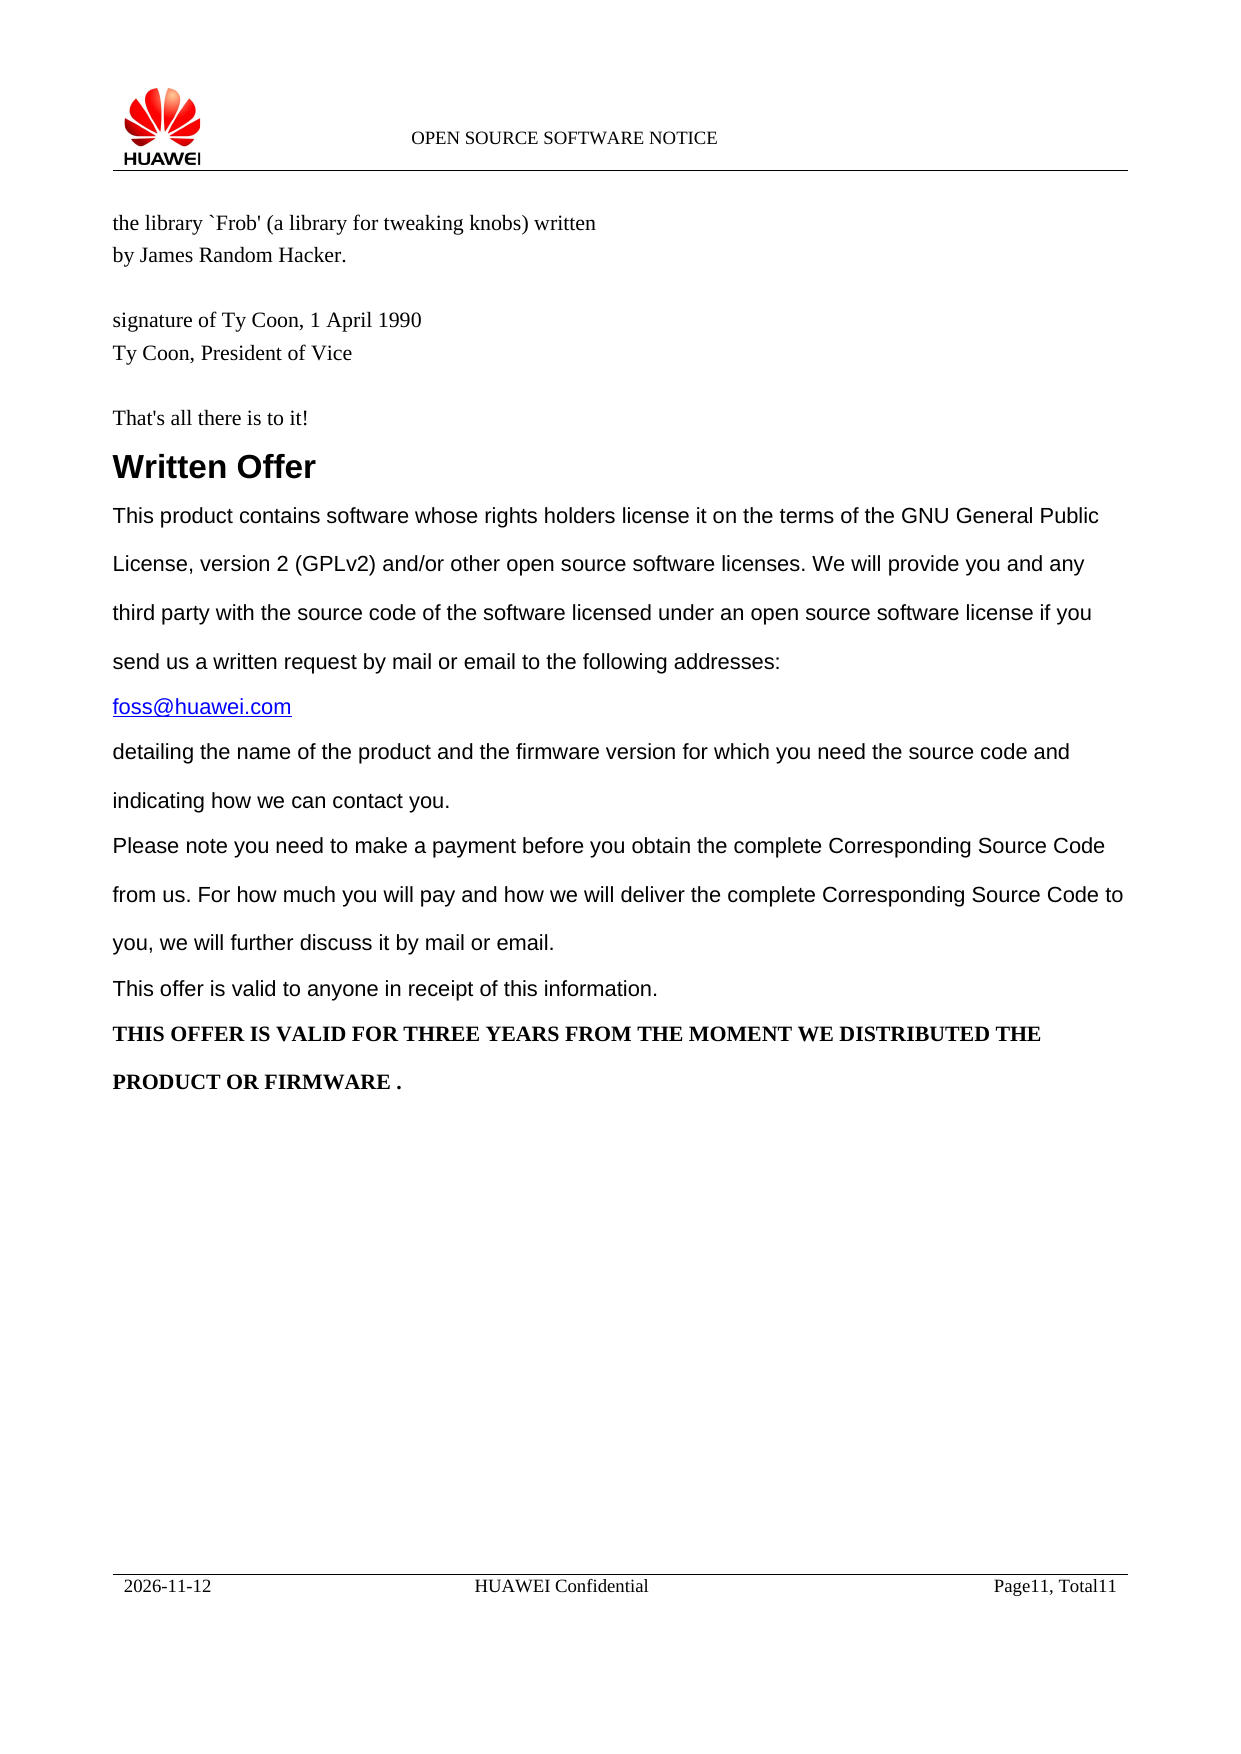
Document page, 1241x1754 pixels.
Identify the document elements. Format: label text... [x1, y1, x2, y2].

text detailing the name of the product and the firmware version for which you need the source code and indicating how we can contact you. [112, 735, 1128, 817]
text This product contains software whose rights holders license it on the terms of the GNU General Public License, version 2 (GPLv2) and/or other open source software licenses. We will provide you and any third party with the source code of the software licensed under an open source software license if you send us a written request by mail or email to the following addresses: [112, 499, 1128, 678]
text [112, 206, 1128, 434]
picture [124, 88, 201, 165]
text This offer is valid to anyone in receipt of this information. [112, 972, 1128, 1004]
text This offer is valid for three years from the moment we distributed the product or firmware . [112, 1017, 1128, 1098]
text foss@huawei.com [112, 690, 1128, 723]
text Please note you need to make a payment before you obtain the complete Corresponding Source Code from us. For how much you will pay and how we will deliver the complete Corresponding Source Code to you, we will further discuss it by mail or email. [112, 829, 1128, 959]
text Written Offer [112, 434, 1128, 499]
